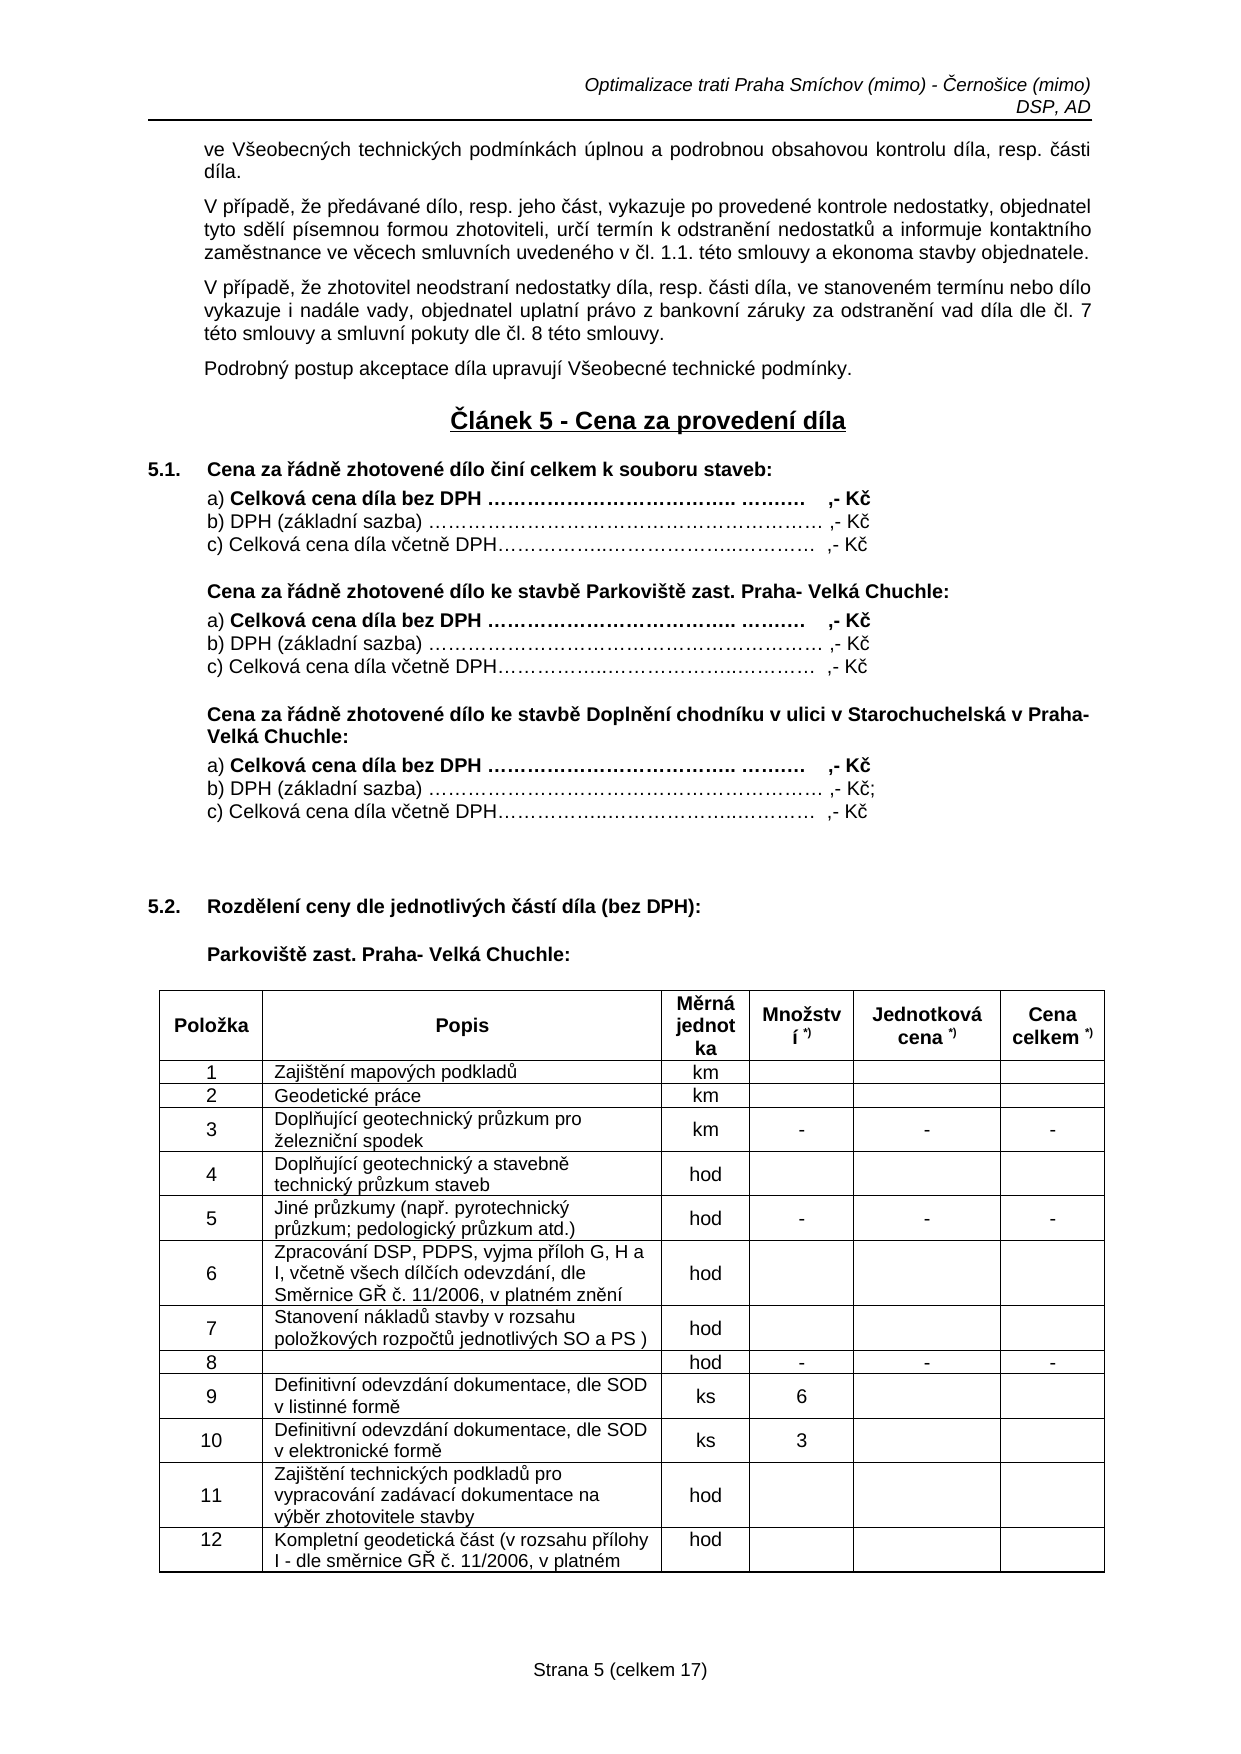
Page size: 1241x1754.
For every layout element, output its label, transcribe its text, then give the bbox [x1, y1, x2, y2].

text c) Celková cena díla včetně DPH……………..………………..………… ,- Kč [148, 799, 1092, 822]
table_cell hod [662, 1152, 749, 1195]
table_cell [1001, 1419, 1104, 1462]
table_cell [854, 1463, 1000, 1527]
table_cell 8 [160, 1351, 262, 1373]
text a) Celková cena díla bez DPH ……………………………….. …….… ,- Kč [207, 487, 1092, 510]
text c) Celková cena díla včetně DPH……………..………………..………… ,- Kč [148, 655, 1092, 677]
table_cell Doplňující geotechnický a stavebně technický průzkum staveb [263, 1152, 661, 1195]
table_cell [750, 1241, 853, 1305]
text Podrobný postup akceptace díla upravují Všeobecné technické podmínky. [148, 357, 1092, 379]
table_cell 9 [160, 1374, 262, 1417]
table_cell ks [662, 1374, 749, 1417]
table_cell [854, 1306, 1000, 1349]
table_cell [1001, 1152, 1104, 1195]
table_cell [1001, 1374, 1104, 1417]
text b) DPH (základní sazba) …………………………………………………… ,- Kč; [148, 777, 1092, 799]
table_cell [750, 1528, 853, 1571]
table_cell [750, 1463, 853, 1527]
table_cell Definitivní odevzdání dokumentace, dle SOD v elektronické formě [263, 1419, 661, 1462]
table_cell hod [662, 1528, 749, 1571]
table_cell - [854, 1351, 1000, 1373]
table_header Položka [160, 991, 262, 1059]
table_cell [1001, 1084, 1104, 1107]
table_cell 12 [160, 1528, 262, 1571]
table_cell ks [662, 1419, 749, 1462]
table_cell hod [662, 1351, 749, 1373]
table_cell [750, 1084, 853, 1107]
table_cell Zajištění mapových podkladů [263, 1061, 661, 1083]
table_cell hod [662, 1306, 749, 1349]
table_cell 3 [750, 1419, 853, 1462]
text Cena za řádně zhotovené dílo ke stavbě Parkoviště zast. Praha- Velká Chuchle: [207, 580, 1092, 603]
table_cell hod [662, 1241, 749, 1305]
text Cena za řádně zhotovené dílo ke stavbě Doplnění chodníku v ulici v Starochuchelská v Praha-Velká Chuchle: [207, 702, 1092, 748]
table_header Množství *) [750, 991, 853, 1059]
table_cell [854, 1241, 1000, 1305]
table_cell Jiné průzkumy (např. pyrotechnický průzkum; pedologický průzkum atd.) [263, 1196, 661, 1239]
table_cell [263, 1351, 661, 1373]
table_cell 10 [160, 1419, 262, 1462]
table_cell 5 [160, 1196, 262, 1239]
text Parkoviště zast. Praha- Velká Chuchle: [207, 943, 1092, 965]
table_cell [1001, 1463, 1104, 1527]
table_cell 7 [160, 1306, 262, 1349]
table_cell hod [662, 1463, 749, 1527]
table_cell Zpracování DSP, PDPS, vyjma příloh G, H a I, včetně všech dílčích odevzdání, dle Směrnice GŘ č. 11/2006, v platném znění [263, 1241, 661, 1305]
table_cell 11 [160, 1463, 262, 1527]
table_cell - [750, 1108, 853, 1151]
table_header Jednotková cena *) [854, 991, 1000, 1059]
table_cell [854, 1528, 1000, 1571]
table_header Měrná jednotka [662, 991, 749, 1059]
text a) Celková cena díla bez DPH ……………………………….. …….… ,- Kč [207, 754, 1092, 777]
table_cell [1001, 1306, 1104, 1349]
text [148, 137, 1092, 183]
text 5.1. Cena za řádně zhotovené dílo činí celkem k souboru staveb: [148, 458, 1092, 481]
table_cell - [1001, 1196, 1104, 1239]
table_cell - [1001, 1108, 1104, 1151]
table_cell Definitivní odevzdání dokumentace, dle SOD v listinné formě [263, 1374, 661, 1417]
table_cell 6 [160, 1241, 262, 1305]
table_cell km [662, 1108, 749, 1151]
table_cell [750, 1152, 853, 1195]
text V případě, že předávané dílo, resp. jeho část, vykazuje po provedené kontrole nedostatky, objednatel tyto sdělí písemnou formou zhotoviteli, určí termín k odstranění nedostatků a informuje kontaktního zaměstnance ve věcech smluvních uvedeného v čl. 1.1. této smlouvy a ekonoma stavby objednatele. [148, 195, 1092, 263]
table_cell - [854, 1196, 1000, 1239]
table_cell km [662, 1061, 749, 1083]
table_cell - [750, 1351, 853, 1373]
table_cell km [662, 1084, 749, 1107]
text a) Celková cena díla bez DPH ……………………………….. …….… ,- Kč [207, 609, 1092, 632]
table_cell 3 [160, 1108, 262, 1151]
text 5.2. Rozdělení ceny dle jednotlivých částí díla (bez DPH): [148, 895, 1092, 918]
table_cell [1001, 1528, 1104, 1571]
table_header Popis [263, 991, 661, 1059]
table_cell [263, 1528, 661, 1571]
table_cell - [750, 1196, 853, 1239]
table_cell Doplňující geotechnický průzkum pro železniční spodek [263, 1108, 661, 1151]
table_cell [854, 1084, 1000, 1107]
table_cell [854, 1152, 1000, 1195]
table_cell Stanovení nákladů stavby v rozsahu položkových rozpočtů jednotlivých SO a PS ) [263, 1306, 661, 1349]
table_cell Geodetické práce [263, 1084, 661, 1107]
table_cell [854, 1061, 1000, 1083]
text b) DPH (základní sazba) …………………………………………………… ,- Kč [148, 632, 1092, 655]
table_cell [750, 1061, 853, 1083]
subtitle Článek 5 - Cena za provedení díla [204, 406, 1092, 434]
table_cell Zajištění technických podkladů pro vypracování zadávací dokumentace na výběr zhotovitele stavby [263, 1463, 661, 1527]
table_cell 4 [160, 1152, 262, 1195]
table_header Cena celkem *) [1001, 991, 1104, 1059]
text V případě, že zhotovitel neodstraní nedostatky díla, resp. části díla, ve stanoveném termínu nebo dílo vykazuje i nadále vady, objednatel uplatní právo z bankovní záruky za odstranění vad díla dle čl. 7 této smlouvy a smluvní pokuty dle čl. 8 této smlouvy. [148, 276, 1092, 344]
table_cell - [1001, 1351, 1104, 1373]
table_cell - [854, 1108, 1000, 1151]
table_cell 2 [160, 1084, 262, 1107]
table_cell 1 [160, 1061, 262, 1083]
text b) DPH (základní sazba) …………………………………………………… ,- Kč [148, 510, 1092, 533]
table_cell [854, 1419, 1000, 1462]
table_cell 6 [750, 1374, 853, 1417]
table_cell [1001, 1061, 1104, 1083]
table_cell [1001, 1241, 1104, 1305]
text c) Celková cena díla včetně DPH……………..………………..………… ,- Kč [148, 533, 1092, 555]
table_cell hod [662, 1196, 749, 1239]
table_cell [854, 1374, 1000, 1417]
table_cell [750, 1306, 853, 1349]
